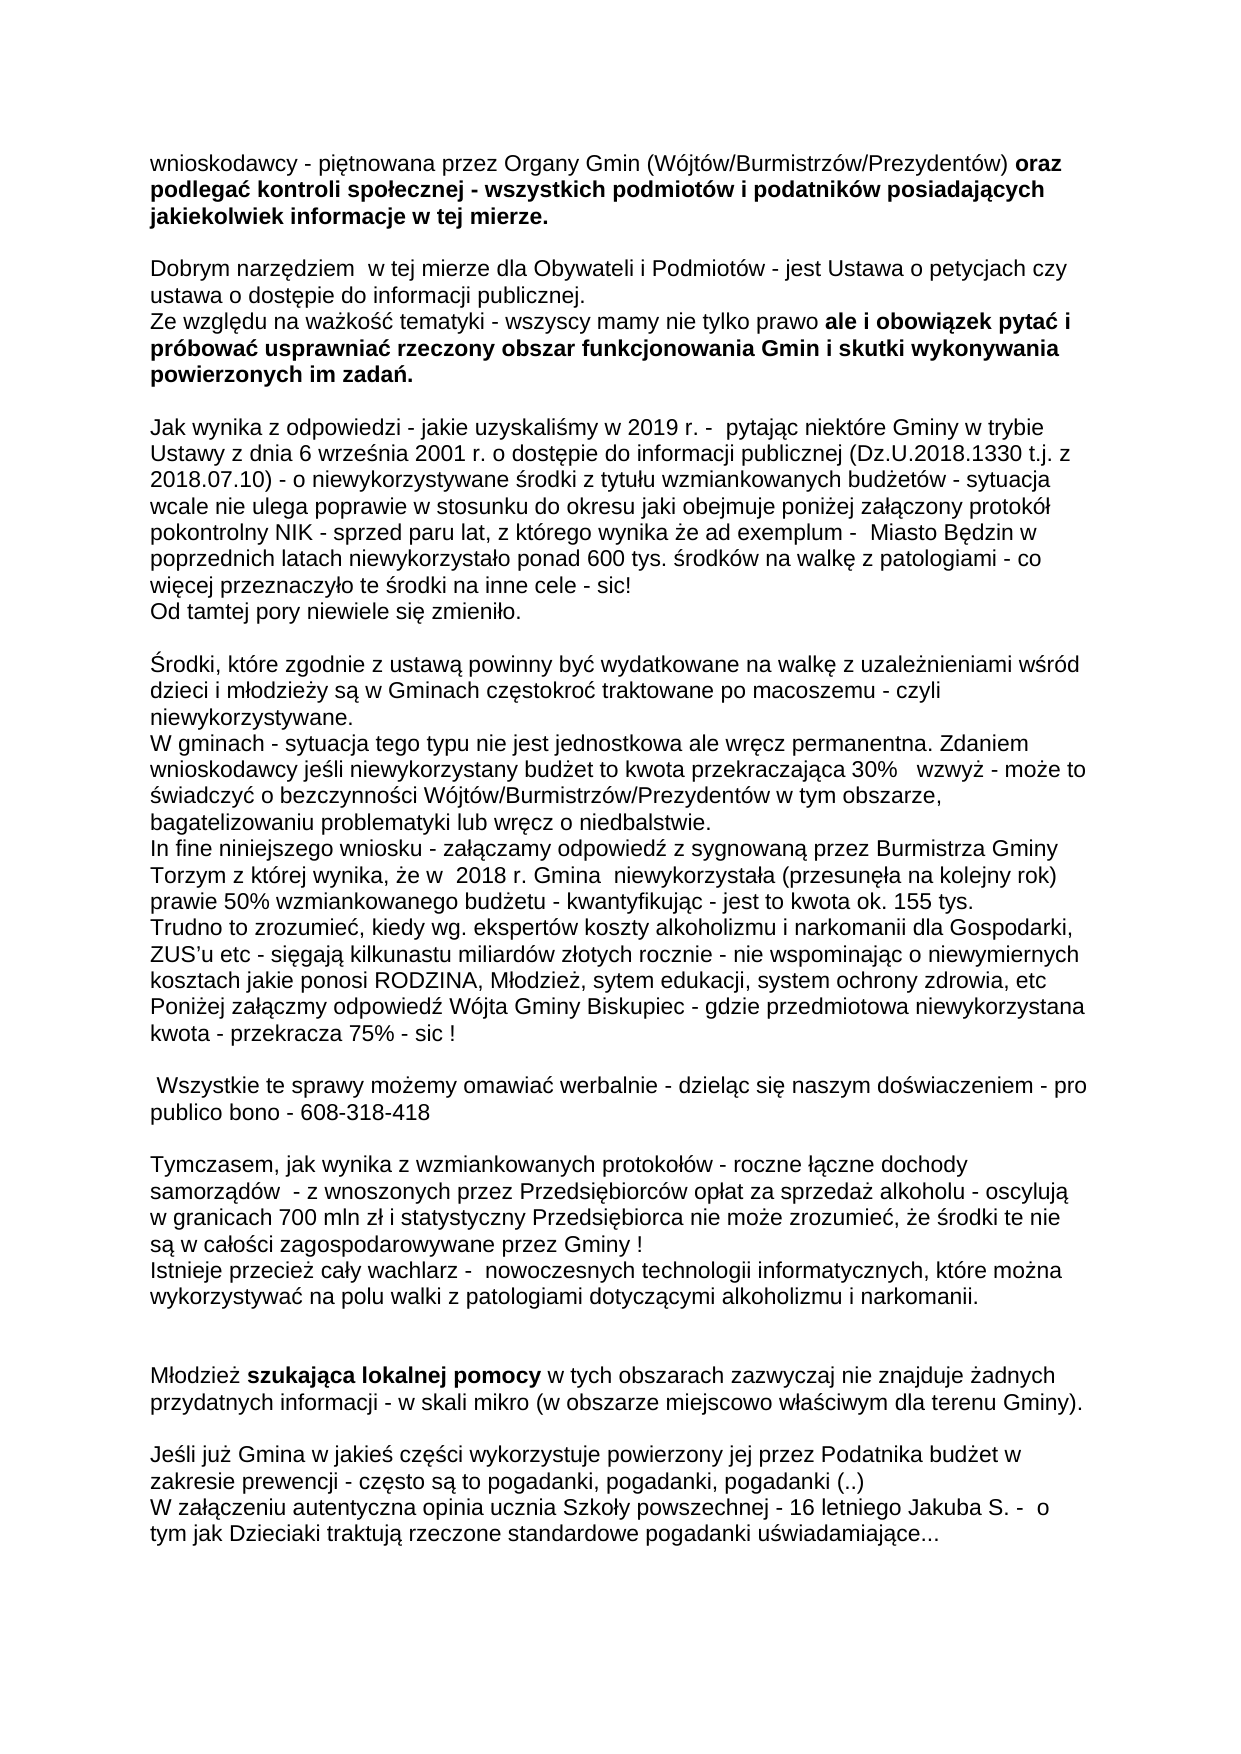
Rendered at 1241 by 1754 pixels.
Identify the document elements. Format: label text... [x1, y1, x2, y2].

text Tymczasem, jak wynika z wzmiankowanych protokołów - roczne łączne dochody samorządów - z wnoszonych przez Przedsiębiorców opłat za sprzedaż alkoholu - oscylują w granicach 700 mln zł i statystyczny Przedsiębiorca nie może zrozumieć, że środki te nie są w całości zagospodarowywane przez Gminy ! [150, 1151, 1090, 1257]
text W gminach - sytuacja tego typu nie jest jednostkowa ale wręcz permanentna. Zdaniem wnioskodawcy jeśli niewykorzystany budżet to kwota przekraczająca 30% wzwyż - może to świadczyć o bezczynności Wójtów/Burmistrzów/Prezydentów w tym obszarze, bagatelizowaniu problematyki lub wręcz o niedbalstwie. [150, 730, 1090, 835]
text Środki, które zgodnie z ustawą powinny być wydatkowane na walkę z uzależnieniami wśród dzieci i młodzieży są w Gminach częstokroć traktowane po macoszemu - czyli niewykorzystywane. [150, 651, 1090, 730]
text Od tamtej pory niewiele się zmieniło. [150, 598, 1090, 624]
text Poniżej załączmy odpowiedź Wójta Gminy Biskupiec - gdzie przedmiotowa niewykorzystana kwota - przekracza 75% - sic ! [150, 993, 1090, 1046]
text Jeśli już Gmina w jakieś części wykorzystuje powierzony jej przez Podatnika budżet w zakresie prewencji - często są to pogadanki, pogadanki, pogadanki (..) [150, 1441, 1090, 1494]
text Dobrym narzędziem w tej mierze dla Obywateli i Podmiotów - jest Ustawa o petycjach czy ustawa o dostępie do informacji publicznej. [150, 255, 1090, 308]
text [150, 150, 1090, 229]
text W załączeniu autentyczna opinia ucznia Szkoły powszechnej - 16 letniego Jakuba S. - o tym jak Dzieciaki traktują rzeczone standardowe pogadanki uświadamiające... [150, 1494, 1090, 1547]
text Jak wynika z odpowiedzi - jakie uzyskaliśmy w 2019 r. - pytając niektóre Gminy w trybie Ustawy z dnia 6 września 2001 r. o dostępie do informacji publicznej (Dz.U.2018.1330 t.j. z 2018.07.10) - o niewykorzystywane środki z tytułu wzmiankowanych budżetów - sytuacja wcale nie ulega poprawie w stosunku do okresu jaki obejmuje poniżej załączony protokół pokontrolny NIK - sprzed paru lat, z którego wynika że ad exemplum - Miasto Będzin w poprzednich latach niewykorzystało ponad 600 tys. środków na walkę z patologiami - co więcej przeznaczyło te środki na inne cele - sic! [150, 413, 1090, 598]
text Istnieje przecież cały wachlarz - nowoczesnych technologii informatycznych, które można wykorzystywać na polu walki z patologiami dotyczącymi alkoholizmu i narkomanii. [150, 1257, 1090, 1309]
text Trudno to zrozumieć, kiedy wg. ekspertów koszty alkoholizmu i narkomanii dla Gospodarki, ZUS’u etc - sięgają kilkunastu miliardów złotych rocznie - nie wspominając o niewymiernych kosztach jakie ponosi RODZINA, Młodzież, sytem edukacji, system ochrony zdrowia, etc [150, 914, 1090, 993]
text Ze względu na ważkość tematyki - wszyscy mamy nie tylko prawo ale i obowiązek pytać i próbować usprawniać rzeczony obszar funkcjonowania Gmin i skutki wykonywania powierzonych im zadań. [150, 308, 1090, 387]
text Wszystkie te sprawy możemy omawiać werbalnie - dzieląc się naszym doświaczeniem - pro publico bono - 608-318-418 [150, 1072, 1090, 1125]
text Młodzież szukająca lokalnej pomocy w tych obszarach zazwyczaj nie znajduje żadnych przydatnych informacji - w skali mikro (w obszarze miejscowo właściwym dla terenu Gminy). [150, 1362, 1090, 1415]
text In fine niniejszego wniosku - załączamy odpowiedź z sygnowaną przez Burmistrza Gminy Torzym z której wynika, że w 2018 r. Gmina niewykorzystała (przesunęła na kolejny rok) prawie 50% wzmiankowanego budżetu - kwantyfikując - jest to kwota ok. 155 tys. [150, 835, 1090, 914]
